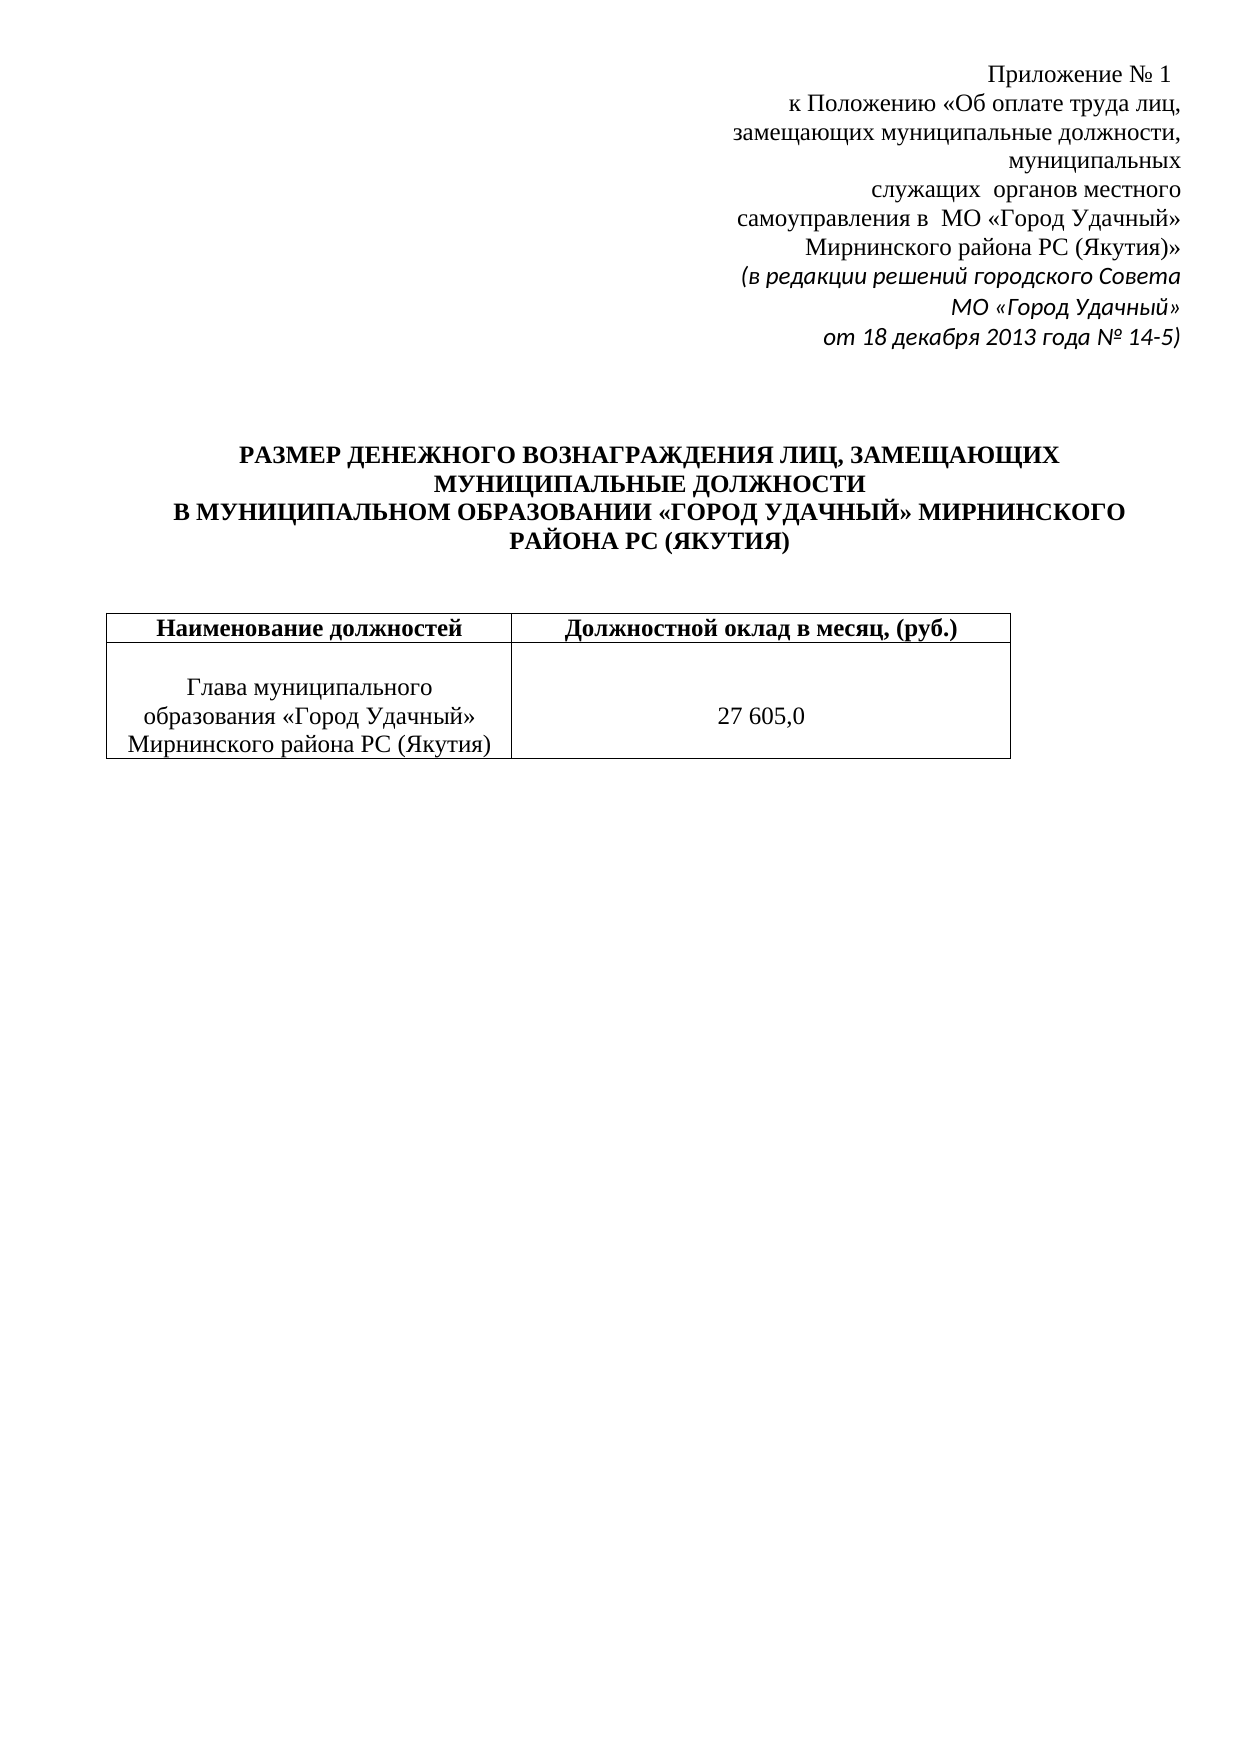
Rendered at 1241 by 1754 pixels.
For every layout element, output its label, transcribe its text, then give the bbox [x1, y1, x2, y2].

text к Положению «Об оплате труда лиц, [118, 88, 1181, 117]
text самоуправления в МО «Город Удачный» [118, 203, 1181, 232]
text Мирнинского района РС (Якутия)» [118, 232, 1181, 260]
text МО «Город Удачный» [118, 291, 1181, 321]
text замещающих муниципальные должности, [118, 117, 1181, 145]
text муниципальных [118, 145, 1181, 174]
text Приложение № 1 [165, 59, 1181, 88]
text служащих органов местного [118, 174, 1181, 203]
table_cell Глава муниципального образования «Город Удачный» Мирнинского района РС (Якутия) [107, 643, 511, 758]
text РАЗМЕР ДЕНЕЖНОГО ВОЗНАГРАЖДЕНИЯ ЛИЦ, ЗАМЕЩАЮЩИХ МУНИЦИПАЛЬНЫЕ ДОЛЖНОСТИ [118, 440, 1181, 497]
text В МУНИЦИПАЛЬНОМ ОБРАЗОВАНИИ «ГОРОД УДАЧНЫЙ» МИРНИНСКОГО РАЙОНА РС (ЯКУТИЯ) [118, 497, 1181, 555]
table_header Должностной оклад в месяц, (руб.) [512, 614, 1010, 642]
text (в редакции решений городского Совета [118, 260, 1181, 291]
text от 18 декабря 2013 года № 14-5) [118, 321, 1181, 352]
table_header Наименование должностей [107, 614, 511, 642]
table_cell 27 605,0 [512, 643, 1010, 758]
